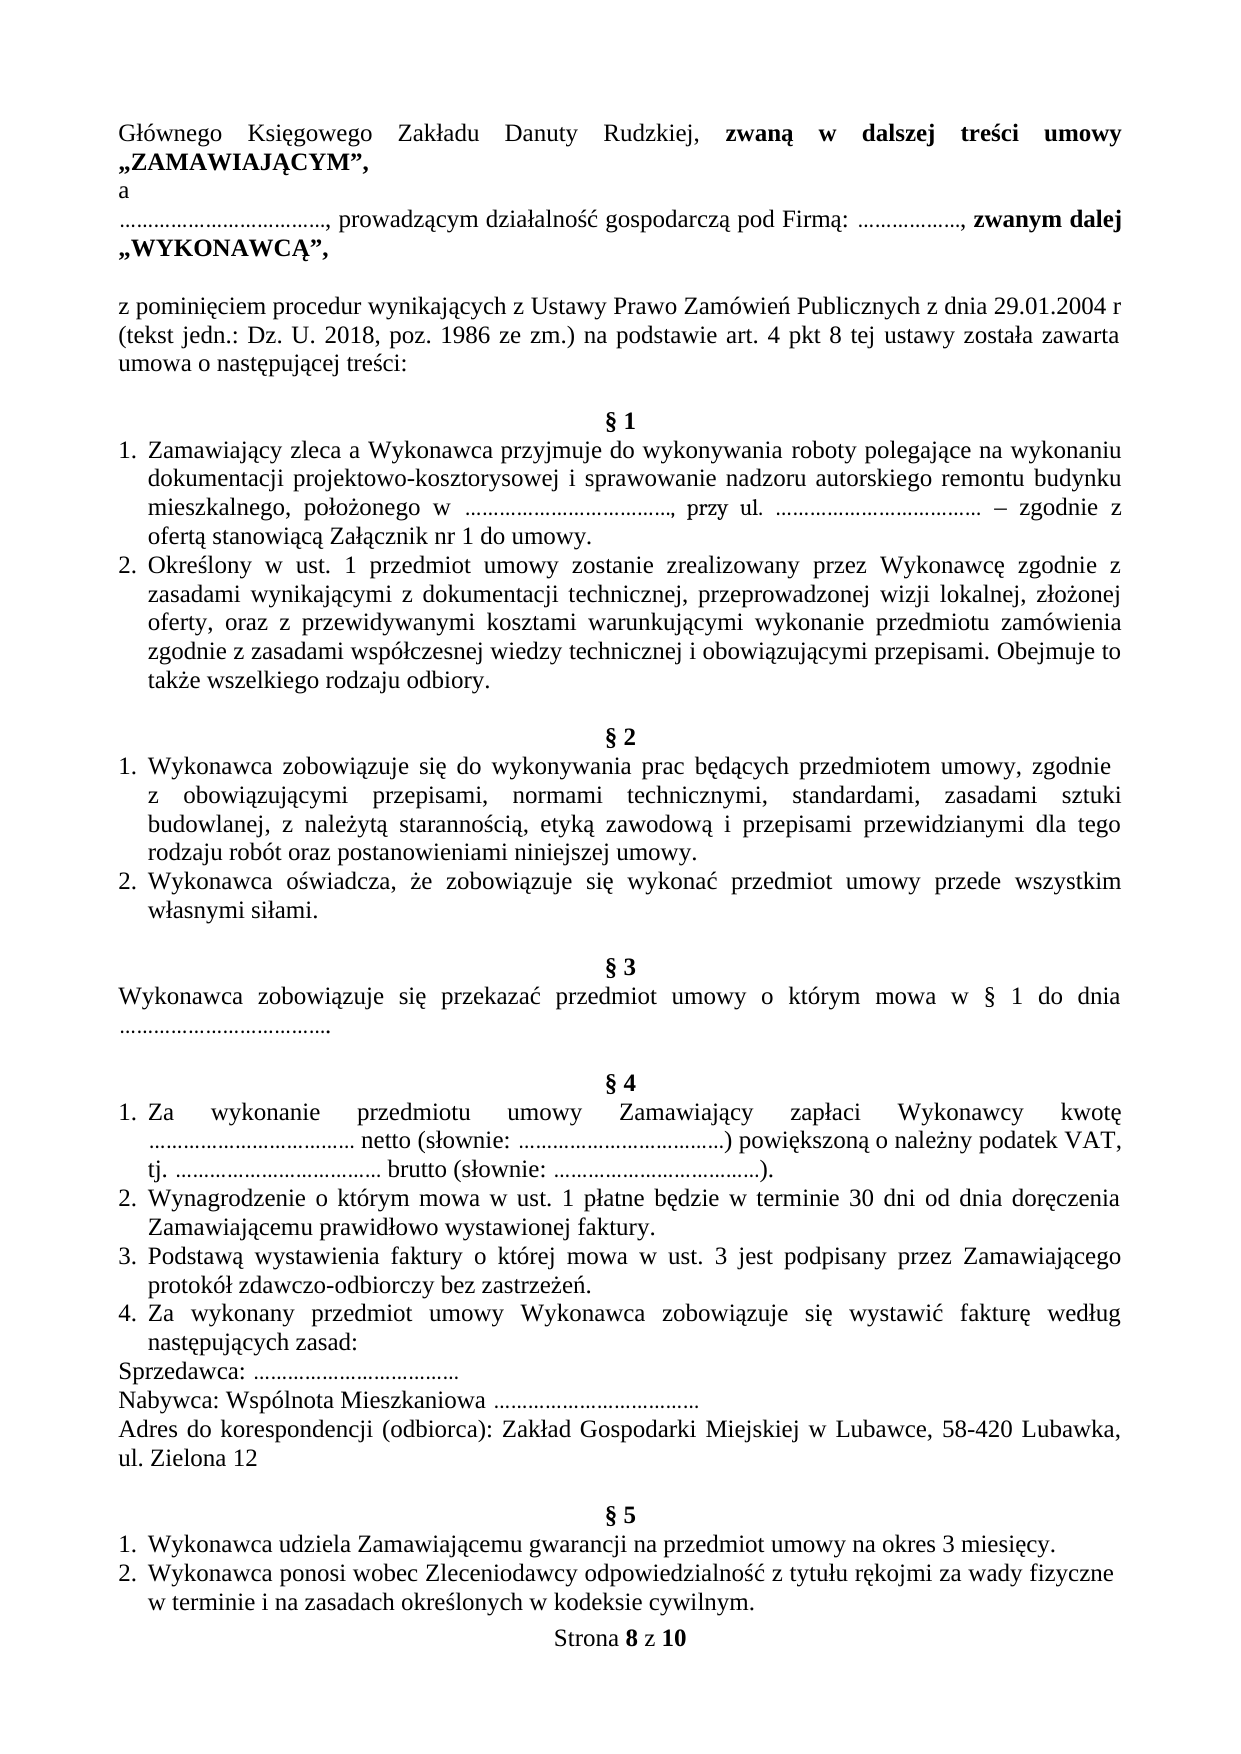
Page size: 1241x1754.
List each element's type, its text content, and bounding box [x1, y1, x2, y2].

list Wykonawca ponosi wobec Zleceniodawcy odpowiedzialność z tytułu rękojmi za wady fizyczne w terminie i na zasadach określonych w kodeksie cywilnym. [118, 1558, 1122, 1615]
list Wykonawca oświadcza, że zobowiązuje się wykonać przedmiot umowy przede wszystkim własnymi siłami. [118, 866, 1122, 924]
list Wynagrodzenie o którym mowa w ust. 1 płatne będzie w terminie 30 dni od dnia doręczenia Zamawiającemu prawidłowo wystawionej faktury. [118, 1183, 1122, 1241]
list Za wykonany przedmiot umowy Wykonawca zobowiązuje się wystawić fakturę według następujących zasad: [118, 1298, 1122, 1356]
list Za wykonanie przedmiotu umowy Zamawiający zapłaci Wykonawcy kwotę ……………………………… netto (słownie: ………………………………) powiększoną o należny podatek VAT, tj. ……………………………… brutto (słownie: ………………………………). [118, 1097, 1122, 1183]
text z pominięciem procedur wynikających z Ustawy Prawo Zamówień Publicznych z dnia 29.01.2004 r (tekst jedn.: Dz. U. 2018, poz. 1986 ze zm.) na podstawie art. 4 pkt 8 tej ustawy została zawarta umowa o następującej treści: [118, 291, 1122, 377]
text ………………………………, prowadzącym działalność gospodarczą pod Firmą: ………………, zwanym dalej „WYKONAWCĄ”, [118, 204, 1122, 262]
text § 2 [118, 722, 1122, 751]
list Wykonawca zobowiązuje się do wykonywania prac będących przedmiotem umowy, zgodnie z obowiązującymi przepisami, normami technicznymi, standardami, zasadami sztuki budowlanej, z należytą starannością, etyką zawodową i przepisami przewidzianymi dla tego rodzaju robót oraz postanowieniami niniejszej umowy. [118, 751, 1122, 866]
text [118, 118, 1122, 176]
text § 5 [118, 1500, 1122, 1529]
text § 1 [118, 406, 1122, 435]
list Wykonawca udziela Zamawiającemu gwarancji na przedmiot umowy na okres 3 miesięcy. [118, 1529, 1122, 1558]
text § 3 [118, 952, 1122, 981]
text Adres do korespondencji (odbiorca): Zakład Gospodarki Miejskiej w Lubawce, 58-420 Lubawka, ul. Zielona 12 [118, 1414, 1122, 1472]
list Zamawiający zleca a Wykonawca przyjmuje do wykonywania roboty polegające na wykonaniu dokumentacji projektowo-kosztorysowej i sprawowanie nadzoru autorskiego remontu budynku mieszkalnego, położonego w ………………………………, przy ul. ……………………………… – zgodnie z ofertą stanowiącą Załącznik nr 1 do umowy. [118, 435, 1122, 550]
list Podstawą wystawienia faktury o której mowa w ust. 3 jest podpisany przez Zamawiającego protokół zdawczo-odbiorczy bez zastrzeżeń. [118, 1241, 1122, 1298]
text a [118, 176, 1122, 204]
text Wykonawca zobowiązuje się przekazać przedmiot umowy o którym mowa w § 1 do dnia ………………………………. [118, 981, 1122, 1039]
text Sprzedawca: ……………………………… [118, 1356, 1122, 1385]
text § 4 [118, 1068, 1122, 1097]
text Nabywca: Wspólnota Mieszkaniowa ……………………………… [118, 1385, 1122, 1414]
list Określony w ust. 1 przedmiot umowy zostanie zrealizowany przez Wykonawcę zgodnie z zasadami wynikającymi z dokumentacji technicznej, przeprowadzonej wizji lokalnej, złożonej oferty, oraz z przewidywanymi kosztami warunkującymi wykonanie przedmiotu zamówienia zgodnie z zasadami współczesnej wiedzy technicznej i obowiązującymi przepisami. Obejmuje to także wszelkiego rodzaju odbiory. [118, 550, 1122, 694]
